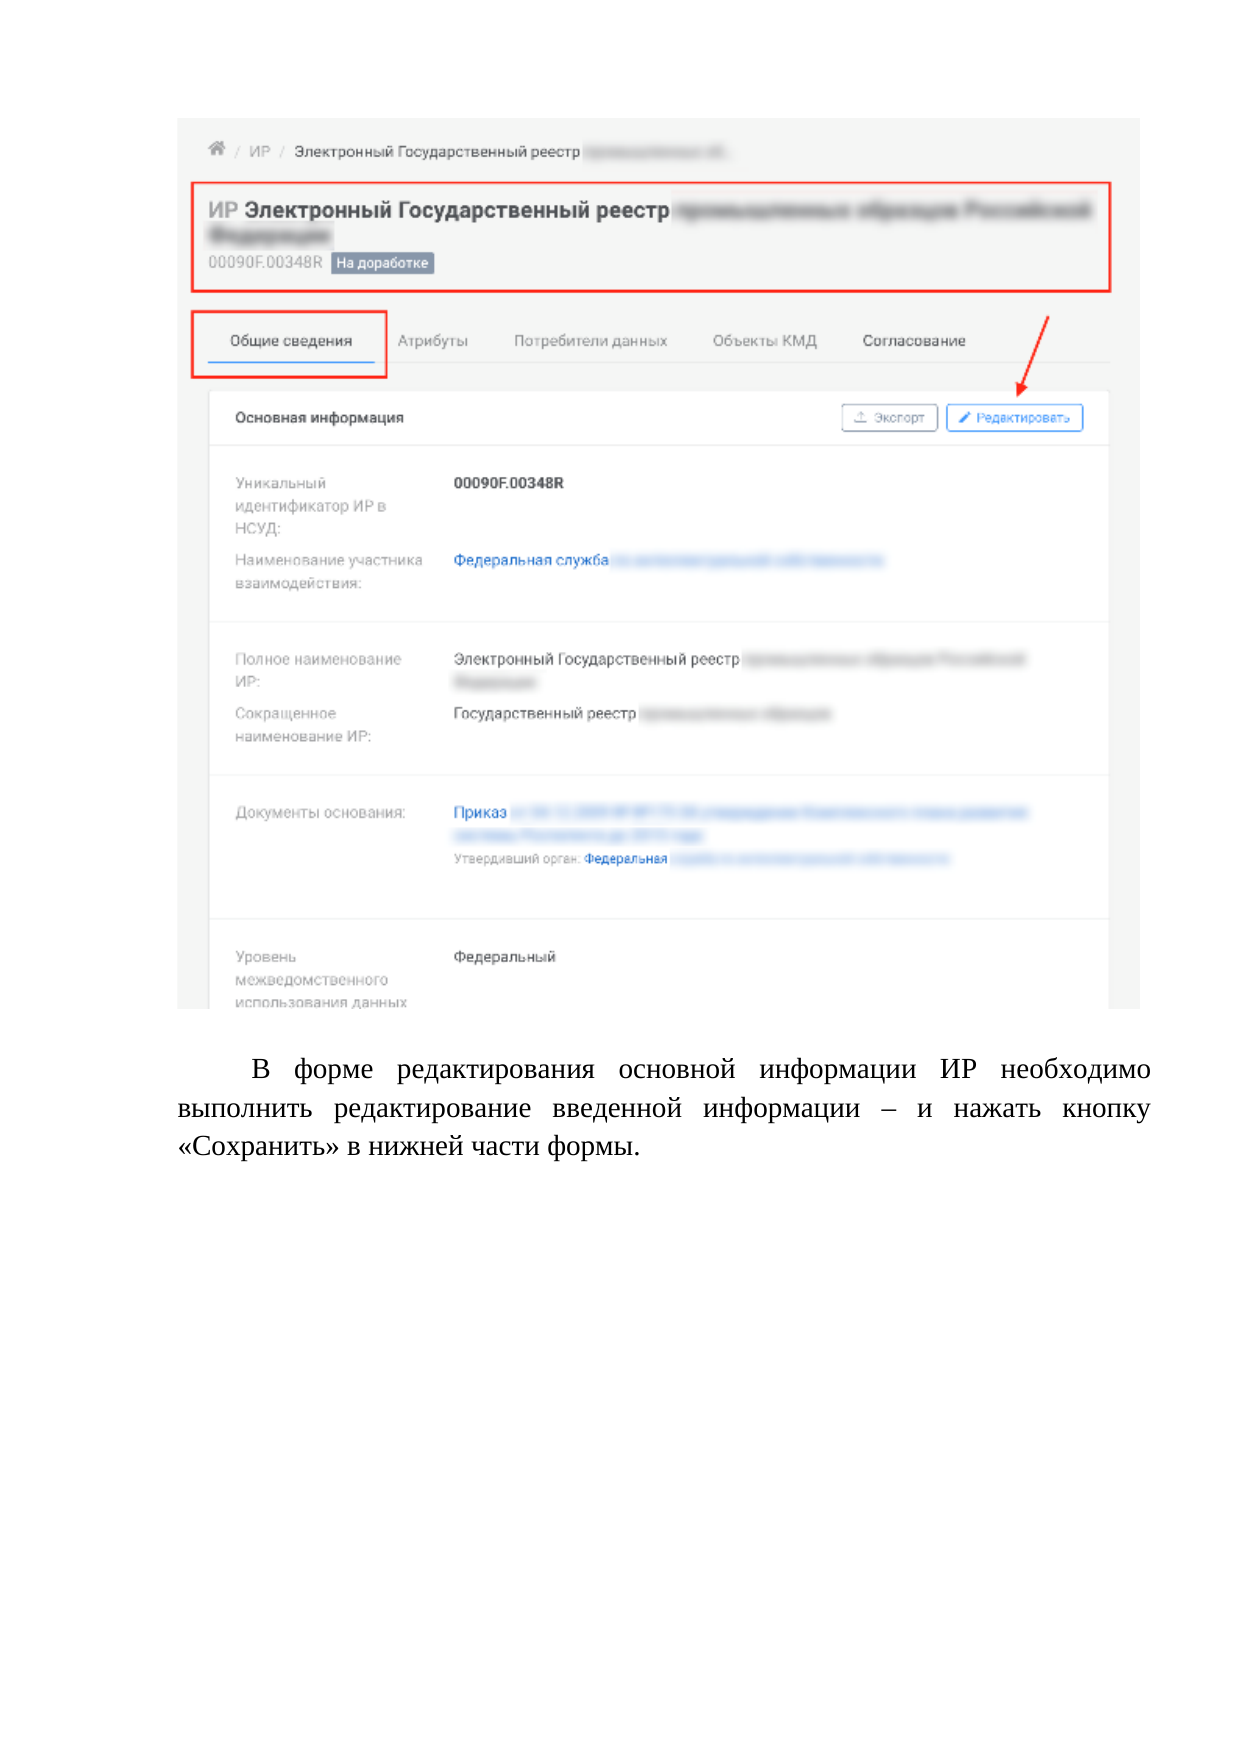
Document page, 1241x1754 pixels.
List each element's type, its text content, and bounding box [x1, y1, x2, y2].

text В форме редактирования основной информации ИР необходимо выполнить редактирование введенной информации – и нажать кнопку «Сохранить» в нижней части формы. [177, 1051, 1152, 1162]
picture [177, 118, 1140, 1009]
